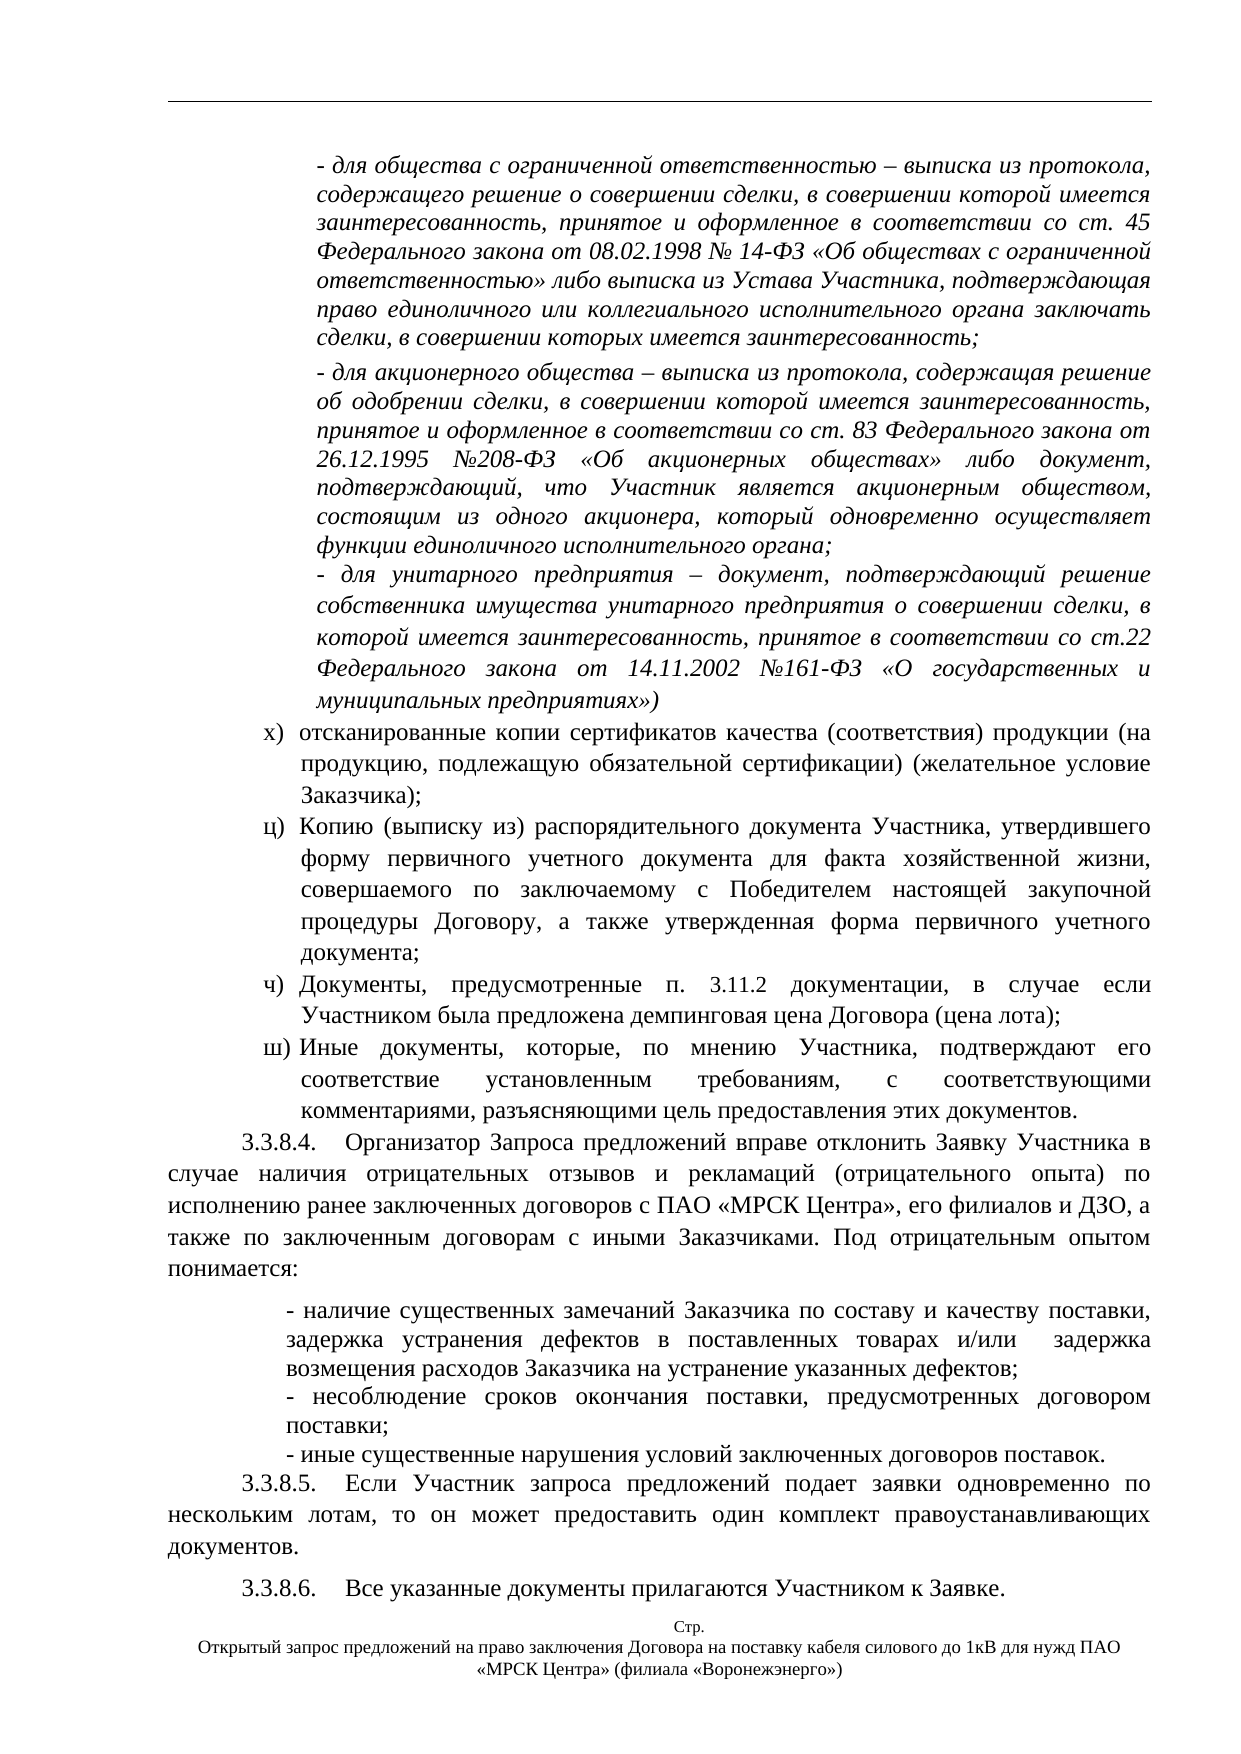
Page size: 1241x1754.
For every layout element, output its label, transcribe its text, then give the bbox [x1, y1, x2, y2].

list - для акционерного общества – выписка из протокола, содержащая решение об одобрении сделки, в совершении которой имеется заинтересованность, принятое и оформленное в соответствии со ст. 83 Федерального закона от 26.12.1995 №208-ФЗ «Об акционерных обществах» либо документ, подтверждающий, что Участник является акционерным обществом, состоящим из одного акционера, который одновременно осуществляет функции единоличного исполнительного органа; [316, 357, 1152, 559]
list - наличие существенных замечаний Заказчика по составу и качеству поставки, задержка устранения дефектов в поставленных товарах и/или задержка возмещения расходов Заказчика на устранение указанных дефектов; [286, 1295, 1152, 1381]
list Организатор Запроса предложений вправе отклонить Заявку Участника в случае наличия отрицательных отзывов и рекламаций (отрицательного опыта) по исполнению ранее заключенных договоров с ПАО «МРСК Центра», его филиалов и ДЗО, а также по заключенным договорам с иными Заказчиками. Под отрицательным опытом понимается: [168, 1127, 1152, 1282]
list - для общества с ограниченной ответственностью – выписка из протокола, содержащего решение о совершении сделки, в совершении которой имеется заинтересованность, принятое и оформленное в соответствии со ст. 45 Федерального закона от 08.02.1998 № 14-ФЗ «Об обществах с ограниченной ответственностью» либо выписка из Устава Участника, подтверждающая право единоличного или коллегиального исполнительного органа заключать сделки, в совершении которых имеется заинтересованность; [316, 150, 1152, 351]
list - для унитарного предприятия – документ, подтверждающий решение собственника имущества унитарного предприятия о совершении сделки, в которой имеется заинтересованность, принятое в соответствии со ст.22 Федерального закона от 14.11.2002 №161-ФЗ «О государственных и муниципальных предприятиях») [316, 559, 1152, 714]
list Все указанные документы прилагаются Участником к Заявке. [168, 1573, 1152, 1601]
list Копию (выписку из) распорядительного документа Участника, утвердившего форму первичного учетного документа для факта хозяйственной жизни, совершаемого по заключаемому с Победителем настоящей закупочной процедуры Договору, а также утвержденная форма первичного учетного документа; [263, 811, 1152, 966]
list Документы, предусмотренные п. 3.11.2 документации, в случае если Участником была предложена демпинговая цена Договора (цена лота); [263, 969, 1152, 1029]
list - несоблюдение сроков окончания поставки, предусмотренных договором поставки; [286, 1381, 1152, 1439]
list отсканированные копии сертификатов качества (соответствия) продукции (на продукцию, подлежащую обязательной сертификации) (желательное условие Заказчика); [263, 717, 1152, 808]
list Если Участник запроса предложений подает заявки одновременно по нескольким лотам, то он может предоставить один комплект правоустанавливающих документов. [168, 1468, 1152, 1559]
list Иные документы, которые, по мнению Участника, подтверждают его соответствие установленным требованиям, с соответствующими комментариями, разъясняющими цель предоставления этих документов. [263, 1032, 1152, 1124]
list - иные существенные нарушения условий заключенных договоров поставок. [286, 1439, 1152, 1468]
